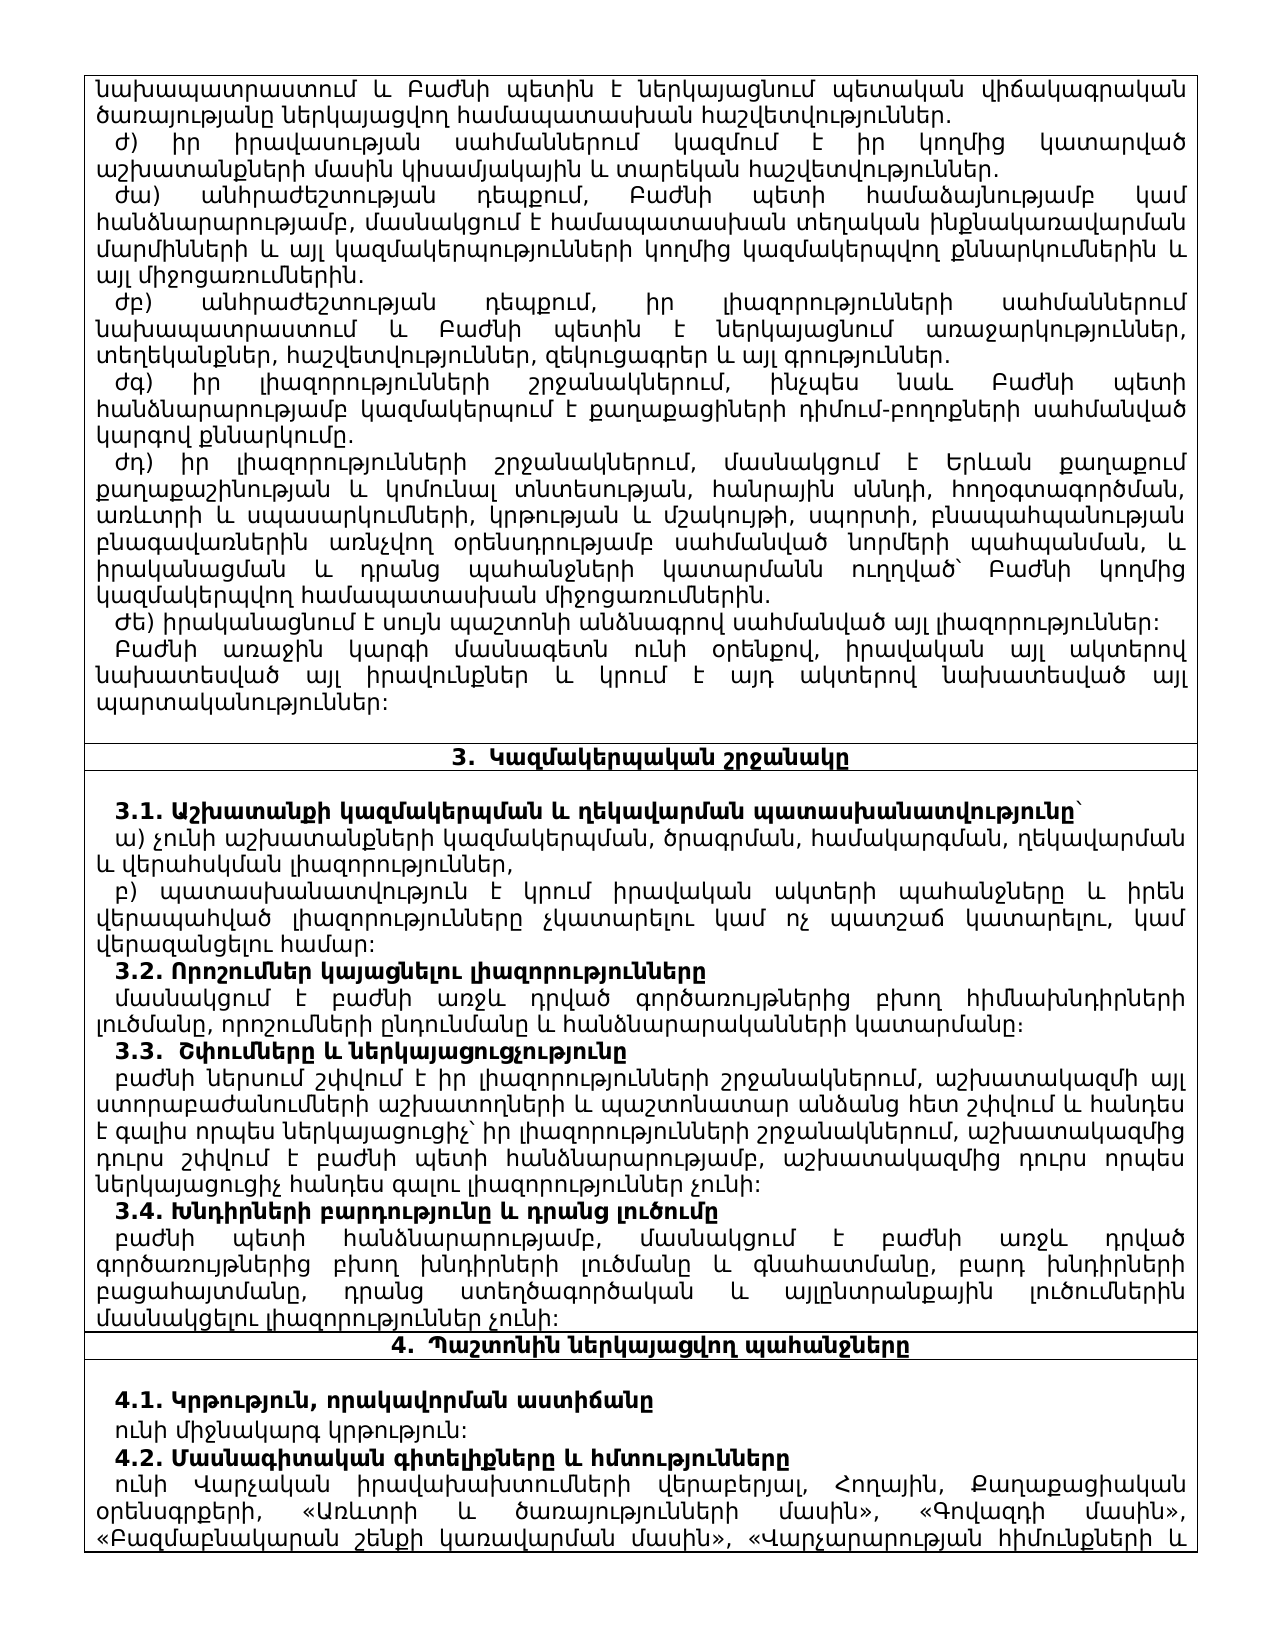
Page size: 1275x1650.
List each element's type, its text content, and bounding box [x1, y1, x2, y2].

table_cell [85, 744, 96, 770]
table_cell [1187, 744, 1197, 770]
table_cell Աշխատանքի կազմակերպման և ղեկավարման պատասխանատվությունը՝ ա) չունի աշխատանքների կազմակերպման, ծրագրման, համակարգման, ղեկավարման և վերահսկման լիազորություններ, բ) պատասխանատվություն է կրում իրավական ակտերի պահանջները և իրեն վերապահված լիազորությունները չկատարելու կամ ոչ պատշաճ կատարելու, կամ վերազանցելու համար: Որոշումներ կայացնելու լիազորությունները մասնակցում է բաժնի առջև դրված գործառույթներից բխող հիմնախնդիրների լուծմանը, որոշումների ընդունմանը և հանձնարարականների կատարմանը։ Շփումները և ներկայացուցչությունը բաժնի ներսում շփվում է իր լիազորությունների շրջանակներում, աշխատակազմի այլ ստորաբաժանումների աշխատողների և պաշտոնատար անձանց հետ շփվում և հանդես է գալիս որպես ներկայացուցիչ՝ իր լիազորությունների շրջանակներում, աշխատակազմից դուրս շփվում է բաժնի պետի հանձնարարությամբ, աշխատակազմից դուրս որպես ներկայացուցիչ հանդես գալու լիազորություններ չունի: Խնդիրների բարդությունը և դրանց լուծումը բաժնի պետի հանձնարարությամբ, մասնակցում է բաժնի առջև դրված գործառույթներից բխող խնդիրների լուծմանը և գնահատմանը, բարդ խնդիրների բացահայտմանը, դրանց ստեղծագործական և այլընտրանքային լուծումներին մասնակցելու լիազորություններ չունի: [85, 771, 1197, 1331]
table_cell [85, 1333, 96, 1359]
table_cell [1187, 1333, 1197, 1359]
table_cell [85, 1360, 1197, 1551]
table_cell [85, 76, 1197, 743]
